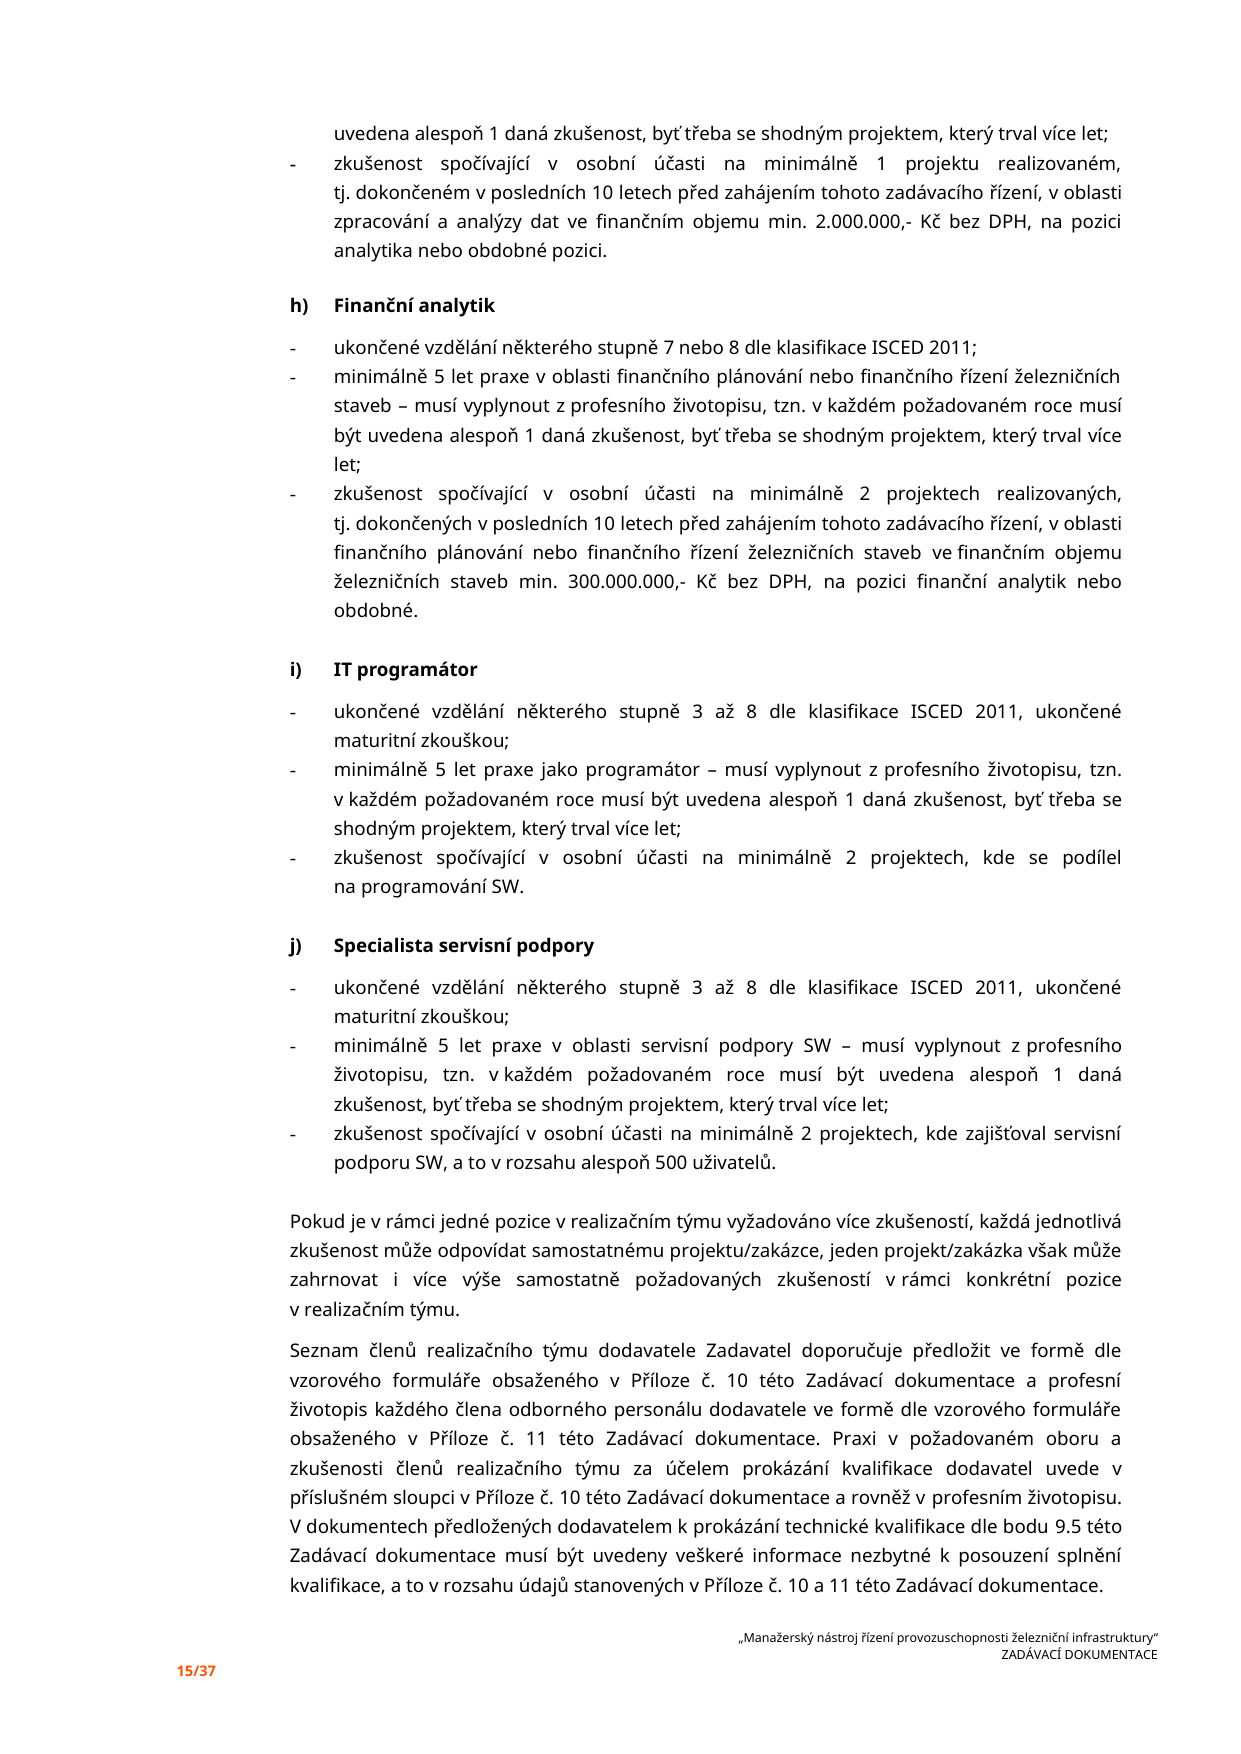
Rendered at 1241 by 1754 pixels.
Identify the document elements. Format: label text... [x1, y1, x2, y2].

list ukončené vzdělání některého stupně 3 až 8 dle klasifikace ISCED 2011, ukončené maturitní zkouškou; [289, 698, 1122, 753]
list zkušenost spočívající v osobní účasti na minimálně 2 projektech, kde zajišťoval servisní podporu SW, a to v rozsahu alespoň 500 uživatelů. [289, 1120, 1122, 1175]
list zkušenost spočívající v osobní účasti na minimálně 1 projektu realizovaném, tj. dokončeném v posledních 10 letech před zahájením tohoto zadávacího řízení, v oblasti zpracování a analýzy dat ve finančním objemu min. 2.000.000,- Kč bez DPH, na pozici analytika nebo obdobné pozici. [289, 150, 1122, 263]
list ukončené vzdělání některého stupně 7 nebo 8 dle klasifikace ISCED 2011; [289, 334, 1122, 360]
list minimálně 5 let praxe v oblasti finančního plánování nebo finančního řízení železničních staveb – musí vyplynout z profesního životopisu, tzn. v každém požadovaném roce musí být uvedena alespoň 1 daná zkušenost, byť třeba se shodným projektem, který trval více let; [289, 363, 1122, 477]
text Pokud je v rámci jedné pozice v realizačním týmu vyžadováno více zkušeností, každá jednotlivá zkušenost může odpovídat samostatnému projektu/zakázce, jeden projekt/zakázka však může zahrnovat i více výše samostatně požadovaných zkušeností v rámci konkrétní pozice v realizačním týmu. [289, 1208, 1122, 1321]
list IT programátor [289, 656, 1122, 682]
list minimálně 5 let praxe jako programátor – musí vyplynout z profesního životopisu, tzn. v každém požadovaném roce musí být uvedena alespoň 1 daná zkušenost, byť třeba se shodným projektem, který trval více let; [289, 757, 1122, 841]
list ukončené vzdělání některého stupně 3 až 8 dle klasifikace ISCED 2011, ukončené maturitní zkouškou; [289, 974, 1122, 1029]
list Specialista servisní podpory [289, 932, 1122, 958]
text Seznam členů realizačního týmu dodavatele Zadavatel doporučuje předložit ve formě dle vzorového formuláře obsaženého v Příloze č. 10 této Zadávací dokumentace a profesní životopis každého člena odborného personálu dodavatele ve formě dle vzorového formuláře obsaženého v Příloze č. 11 této Zadávací dokumentace. Praxi v požadovaném oboru a zkušenosti členů realizačního týmu za účelem prokázání kvalifikace dodavatel uvede v příslušném sloupci v Příloze č. 10 této Zadávací dokumentace a rovněž v profesním životopisu. V dokumentech předložených dodavatelem k prokázání technické kvalifikace dle bodu 9.5 této Zadávací dokumentace musí být uvedeny veškeré informace nezbytné k posouzení splnění kvalifikace, a to v rozsahu údajů stanovených v Příloze č. 10 a 11 této Zadávací dokumentace. [289, 1338, 1122, 1597]
list minimálně 5 let praxe v oblasti servisní podpory SW – musí vyplynout z profesního životopisu, tzn. v každém požadovaném roce musí být uvedena alespoň 1 daná zkušenost, byť třeba se shodným projektem, který trval více let; [289, 1032, 1122, 1117]
list zkušenost spočívající v osobní účasti na minimálně 2 projektech realizovaných, tj. dokončených v posledních 10 letech před zahájením tohoto zadávacího řízení, v oblasti finančního plánování nebo finančního řízení železničních staveb ve finančním objemu železničních staveb min. 300.000.000,- Kč bez DPH, na pozici finanční analytik nebo obdobné. [289, 481, 1122, 623]
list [289, 121, 1122, 146]
list Finanční analytik [289, 292, 1122, 318]
list zkušenost spočívající v osobní účasti na minimálně 2 projektech, kde se podílel na programování SW. [289, 844, 1122, 899]
